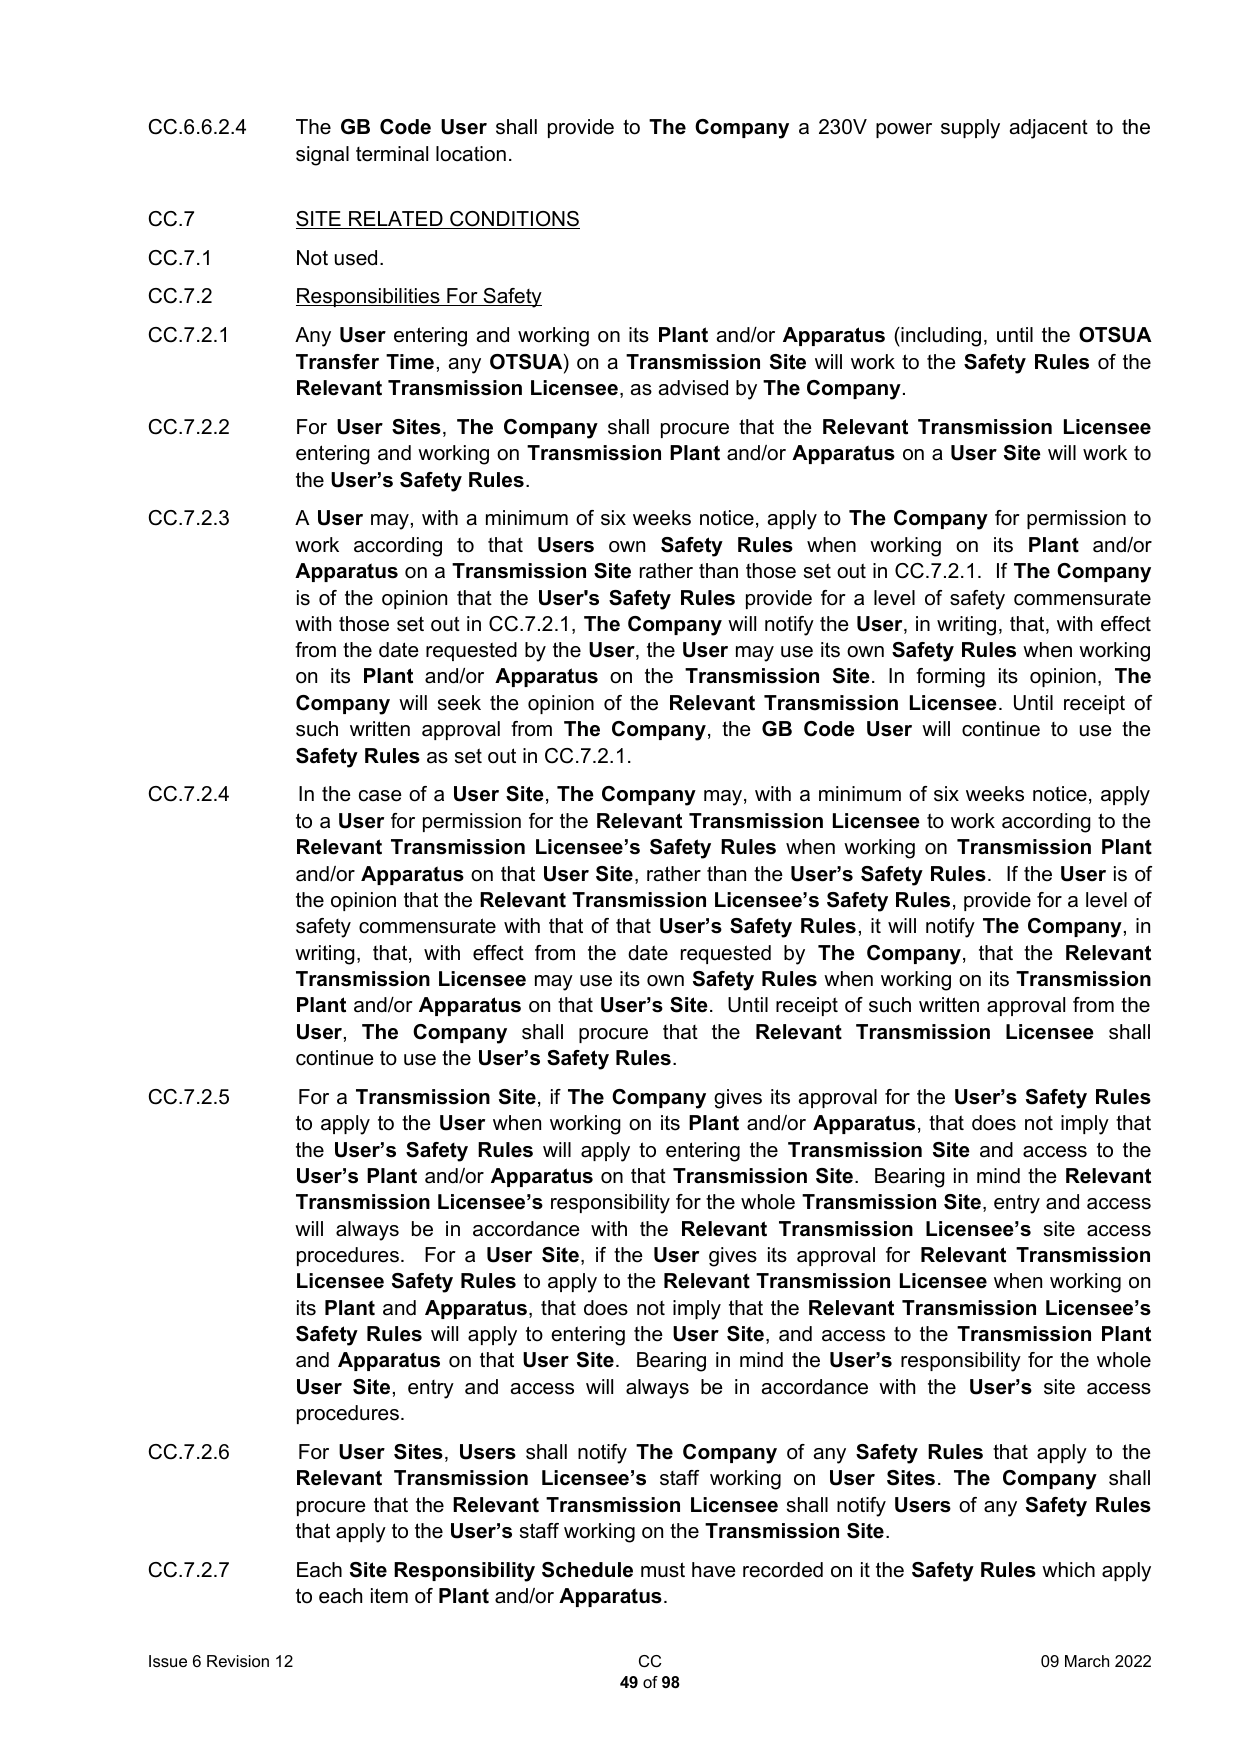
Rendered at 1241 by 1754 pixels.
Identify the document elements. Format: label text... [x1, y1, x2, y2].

text CC.7.2.3 A User may, with a minimum of six weeks notice, apply to The Company for permission to work according to that Users own Safety Rules when working on its Plant and/or Apparatus on a Transmission Site rather than those set out in CC.7.2.1. If The Company is of the opinion that the User's Safety Rules provide for a level of safety commensurate with those set out in CC.7.2.1, The Company will notify the User, in writing, that, with effect from the date requested by the User, the User may use its own Safety Rules when working on its Plant and/or Apparatus on the Transmission Site. In forming its opinion, The Company will seek the opinion of the Relevant Transmission Licensee. Until receipt of such written approval from The Company, the GB Code User will continue to use the Safety Rules as set out in CC.7.2.1. [148, 506, 1152, 767]
text CC.7.2.4 In the case of a User Site, The Company may, with a minimum of six weeks notice, apply to a User for permission for the Relevant Transmission Licensee to work according to the Relevant Transmission Licensee’s Safety Rules when working on Transmission Plant and/or Apparatus on that User Site, rather than the User’s Safety Rules. If the User is of the opinion that the Relevant Transmission Licensee’s Safety Rules, provide for a level of safety commensurate with that of that User’s Safety Rules, it will notify The Company, in writing, that, with effect from the date requested by The Company, that the Relevant Transmission Licensee may use its own Safety Rules when working on its Transmission Plant and/or Apparatus on that User’s Site. Until receipt of such written approval from the User, The Company shall procure that the Relevant Transmission Licensee shall continue to use the User’s Safety Rules. [148, 782, 1152, 1070]
text CC.7.2.1 Any User entering and working on its Plant and/or Apparatus (including, until the OTSUA Transfer Time, any OTSUA) on a Transmission Site will work to the Safety Rules of the Relevant Transmission Licensee, as advised by The Company. [148, 323, 1152, 400]
text CC.7 SITE RELATED CONDITIONS [148, 207, 1152, 231]
text CC.7.2 Responsibilities For Safety [148, 284, 1152, 308]
text CC.7.2.6 For User Sites, Users shall notify The Company of any Safety Rules that apply to the Relevant Transmission Licensee’s staff working on User Sites. The Company shall procure that the Relevant Transmission Licensee shall notify Users of any Safety Rules that apply to the User’s staff working on the Transmission Site. [148, 1440, 1152, 1543]
text CC.6.6.2.4 The GB Code User shall provide to The Company a 230V power supply adjacent to the signal terminal location. [148, 115, 1152, 165]
text CC.7.2.5 For a Transmission Site, if The Company gives its approval for the User’s Safety Rules to apply to the User when working on its Plant and/or Apparatus, that does not imply that the User’s Safety Rules will apply to entering the Transmission Site and access to the User’s Plant and/or Apparatus on that Transmission Site. Bearing in mind the Relevant Transmission Licensee’s responsibility for the whole Transmission Site, entry and access will always be in accordance with the Relevant Transmission Licensee’s site access procedures. For a User Site, if the User gives its approval for Relevant Transmission Licensee Safety Rules to apply to the Relevant Transmission Licensee when working on its Plant and Apparatus, that does not imply that the Relevant Transmission Licensee’s Safety Rules will apply to entering the User Site, and access to the Transmission Plant and Apparatus on that User Site. Bearing in mind the User’s responsibility for the whole User Site, entry and access will always be in accordance with the User’s site access procedures. [148, 1085, 1152, 1425]
text CC.7.1 Not used. [148, 245, 1152, 269]
text CC.7.2.7 Each Site Responsibility Schedule must have recorded on it the Safety Rules which apply to each item of Plant and/or Apparatus. [148, 1558, 1152, 1608]
text CC.7.2.2 For User Sites, The Company shall procure that the Relevant Transmission Licensee entering and working on Transmission Plant and/or Apparatus on a User Site will work to the User’s Safety Rules. [148, 415, 1152, 491]
